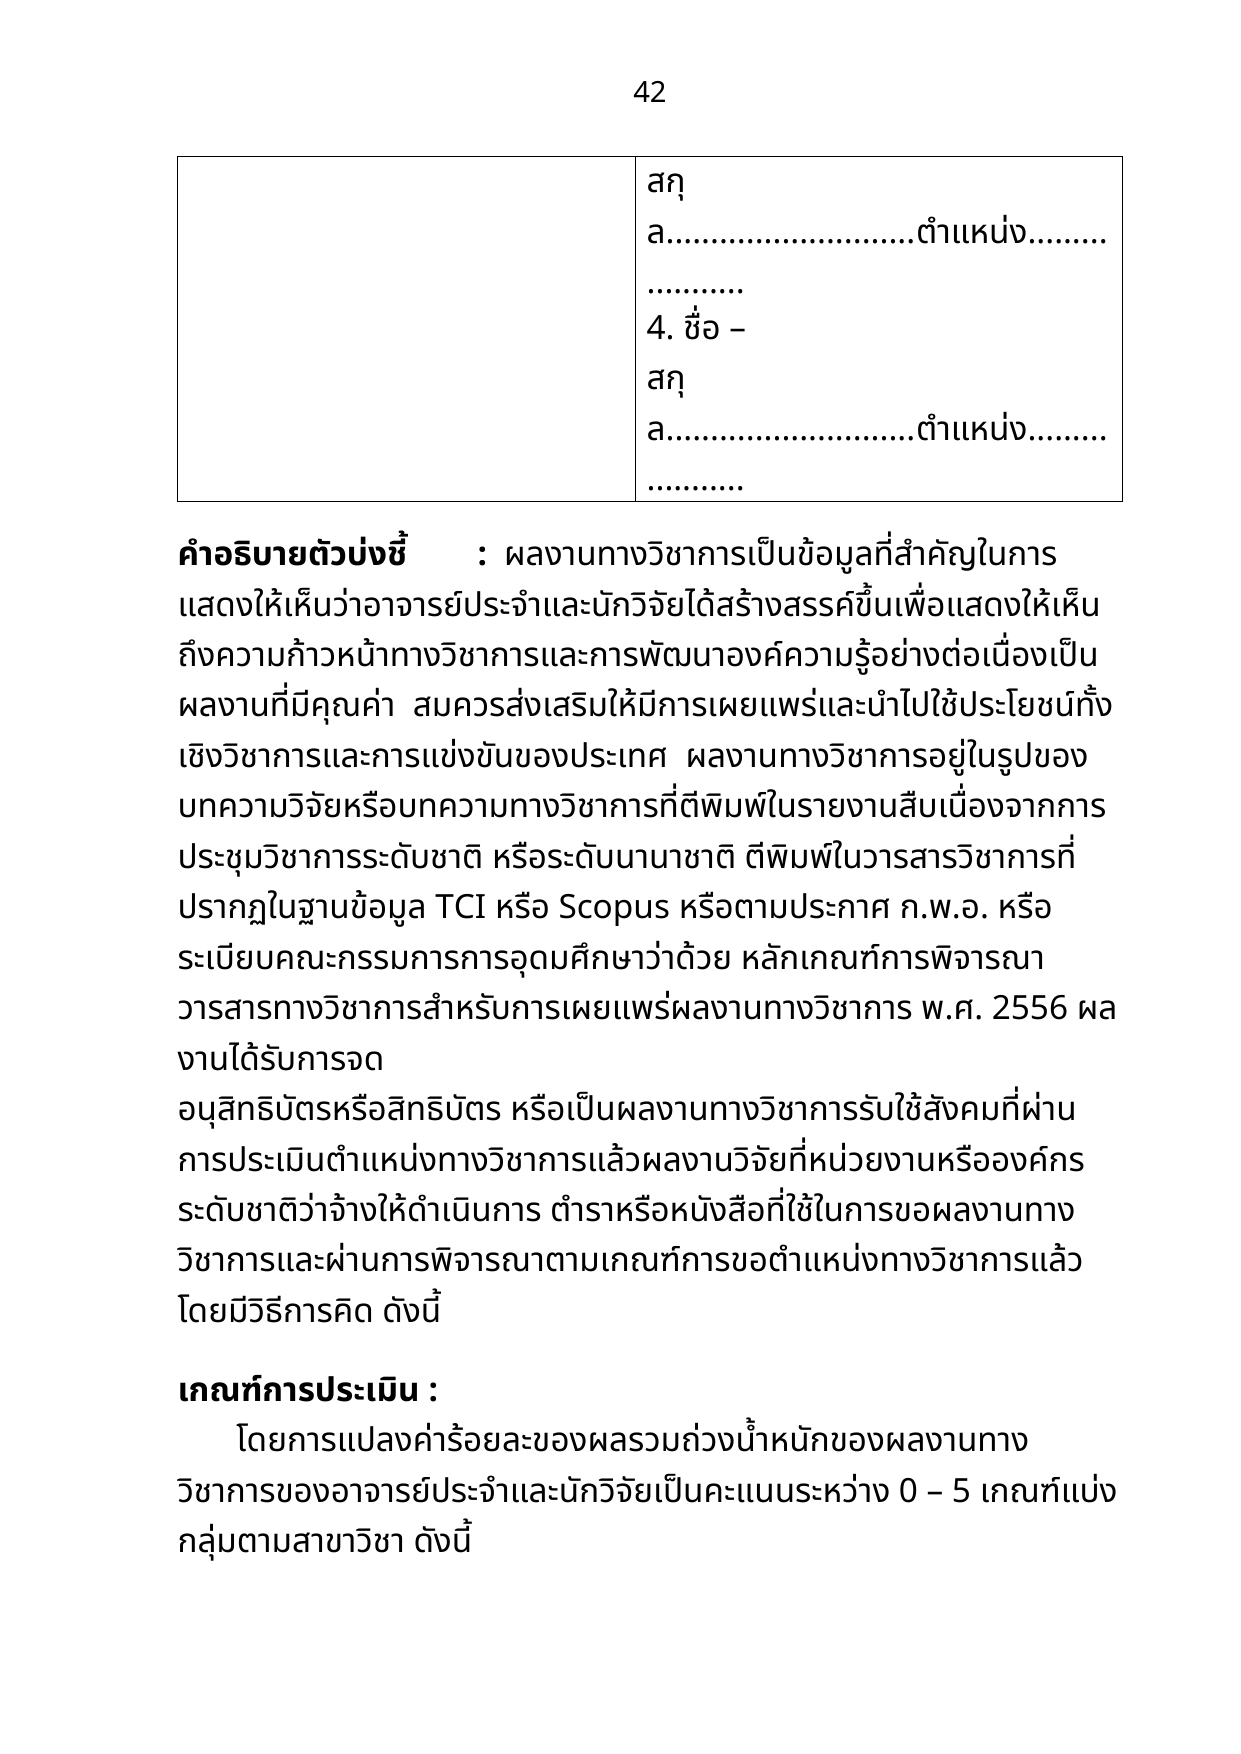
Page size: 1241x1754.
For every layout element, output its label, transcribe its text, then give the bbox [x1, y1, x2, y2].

text โดยการแปลงค่าร้อยละของผลรวมถ่วงน้ำหนักของผลงานทางวิชาการของอาจารย์ประจำและนักวิจัยเป็นคะแนนระหว่าง 0 – 5 เกณฑ์แบ่งกลุ่มตามสาขาวิชา ดังนี้ [177, 1416, 1122, 1568]
text เกณฑ์การประเมิน : [177, 1366, 1122, 1416]
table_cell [178, 157, 635, 501]
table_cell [636, 157, 1122, 501]
text คำอธิบายตัวบ่งชี้ : ผลงานทางวิชาการเป็นข้อมูลที่สำคัญในการแสดงให้เห็นว่าอาจารย์ประจำและนักวิจัยได้สร้างสรรค์ขึ้นเพื่อแสดงให้เห็นถึงความก้าวหน้าทางวิชาการและการพัฒนาองค์ความรู้อย่างต่อเนื่องเป็นผลงานที่มีคุณค่า สมควรส่งเสริมให้มีการเผยแพร่และนำไปใช้ประโยชน์ทั้งเชิงวิชาการและการแข่งขันของประเทศ ผลงานทางวิชาการอยู่ในรูปของบทความวิจัยหรือบทความทางวิชาการที่ตีพิมพ์ในรายงานสืบเนื่องจากการประชุมวิชาการระดับชาติ หรือระดับนานาชาติ ตีพิมพ์ในวารสารวิชาการที่ปรากฏในฐานข้อมูล TCI หรือ Scopus หรือตามประกาศ ก.พ.อ. หรือระเบียบคณะกรรมการการอุดมศึกษาว่าด้วย หลักเกณฑ์การพิจารณาวารสารทางวิชาการสำหรับการเผยแพร่ผลงานทางวิชาการ พ.ศ. 2556 ผลงานได้รับการจด อนุสิทธิบัตรหรือสิทธิบัตร หรือเป็นผลงานทางวิชาการรับใช้สังคมที่ผ่านการประเมินตำแหน่งทางวิชาการแล้วผลงานวิจัยที่หน่วยงานหรือองค์กรระดับชาติว่าจ้างให้ดำเนินการ ตำราหรือหนังสือที่ใช้ในการขอผลงานทางวิชาการและผ่านการพิจารณาตามเกณฑ์การขอตำแหน่งทางวิชาการแล้ว โดยมีวิธีการคิด ดังนี้ [177, 530, 1122, 1337]
